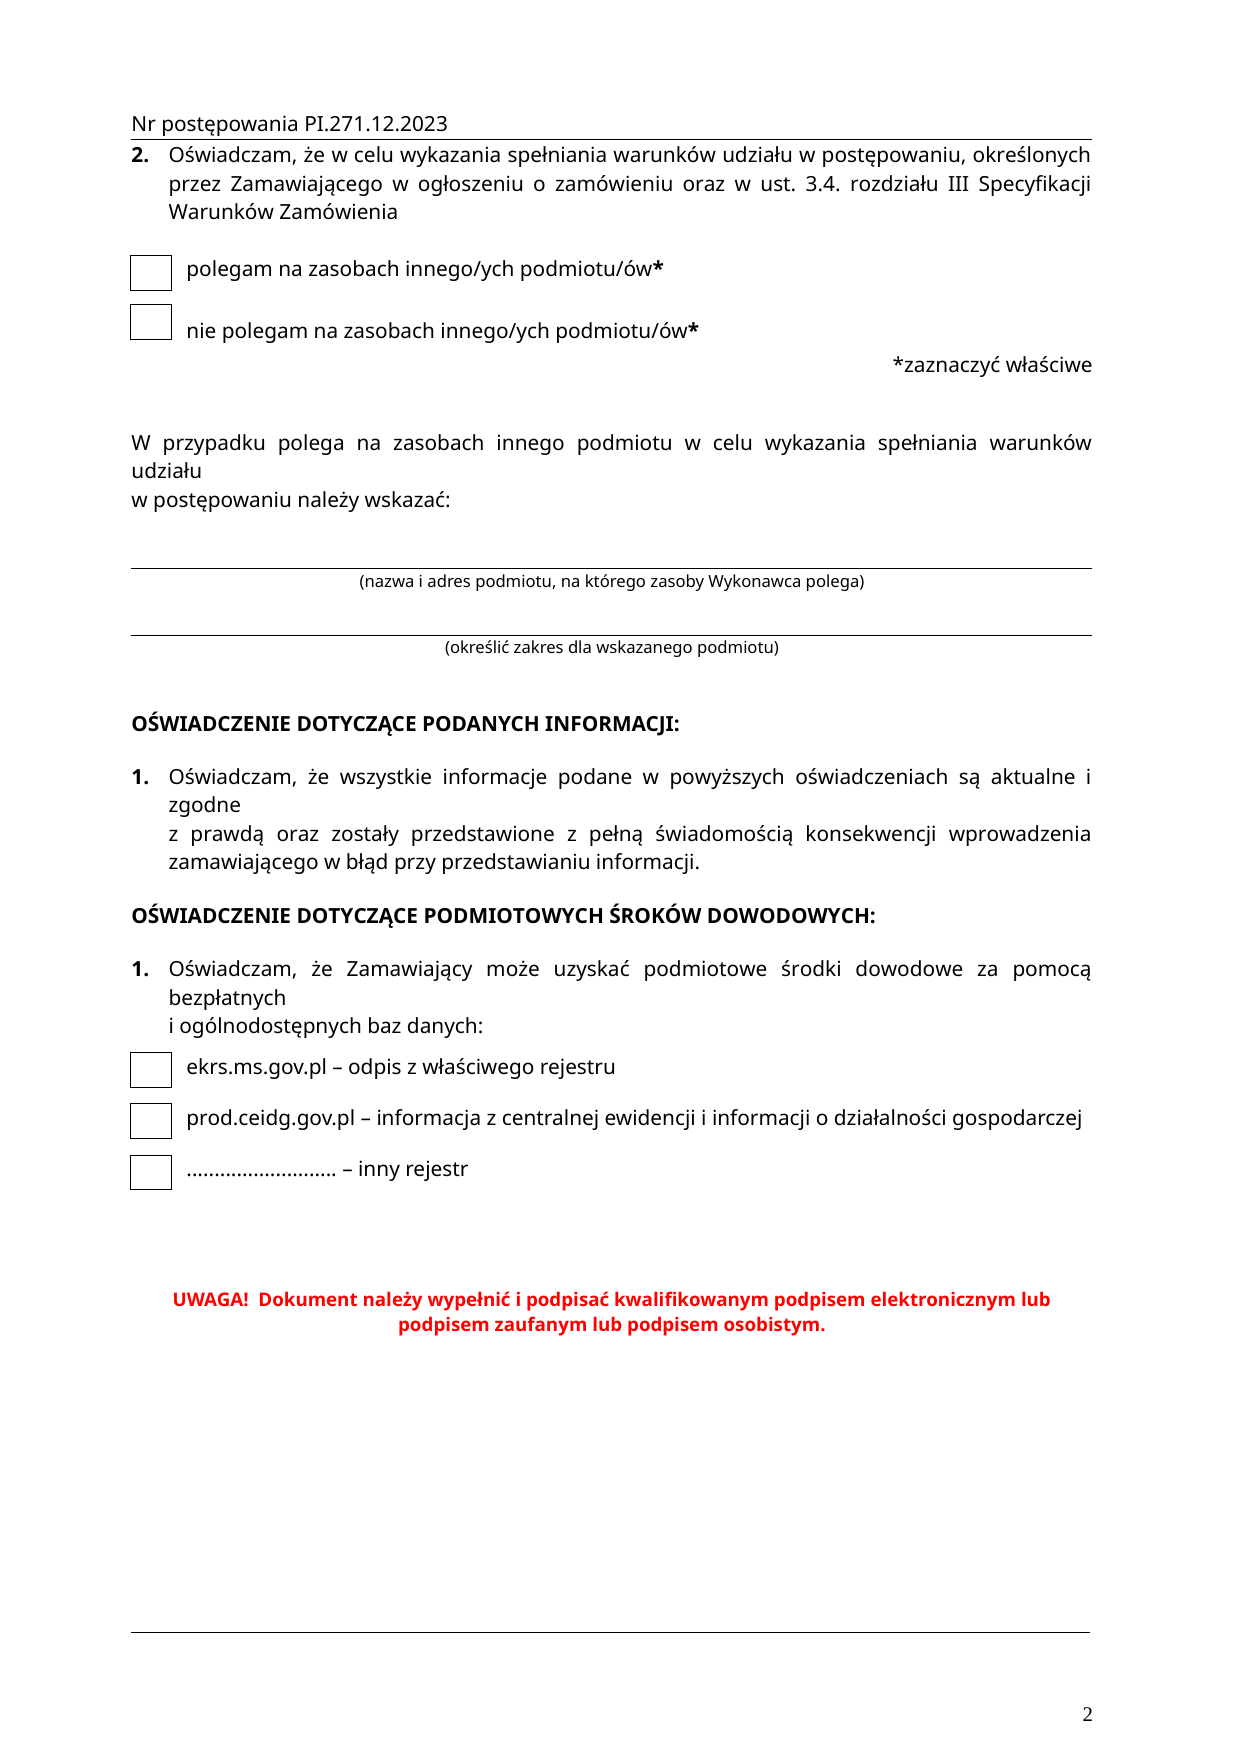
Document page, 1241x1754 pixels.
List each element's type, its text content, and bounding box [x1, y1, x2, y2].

text (określić zakres dla wskazanego podmiotu) [131, 636, 1092, 659]
list Oświadczam, że Zamawiający może uzyskać podmiotowe środki dowodowe za pomocą bezpłatnych i ogólnodostępnych baz danych: [131, 954, 1092, 1039]
text UWAGA! Dokument należy wypełnić i podpisać kwalifikowanym podpisem elektronicznym lub podpisem zaufanym lub podpisem osobistym. [131, 1286, 1092, 1337]
list Oświadczam, że wszystkie informacje podane w powyższych oświadczeniach są aktualne i zgodne z prawdą oraz zostały przedstawione z pełną świadomością konsekwencji wprowadzenia zamawiającego w błąd przy przedstawianiu informacji. [131, 762, 1092, 876]
table_header [131, 1156, 171, 1189]
text ........................... – inny rejestr [172, 1154, 1092, 1183]
text polegam na zasobach innego/ych podmiotu/ów* [131, 254, 1092, 282]
text ekrs.ms.gov.pl – odpis z właściwego rejestru [172, 1052, 1092, 1081]
text (nazwa i adres podmiotu, na którego zasoby Wykonawca polega) [131, 569, 1092, 592]
table_header [131, 1104, 171, 1138]
text W przypadku polega na zasobach innego podmiotu w celu wykazania spełniania warunków udziału w postępowaniu należy wskazać: [131, 428, 1092, 513]
text prod.ceidg.gov.pl – informacja z centralnej ewidencji i informacji o działalności gospodarczej [172, 1103, 1092, 1132]
table_header [131, 305, 171, 339]
list OŚWIADCZENIE DOTYCZĄCE PODMIOTOWYCH ŚROKÓW DOWODOWYCH: [131, 901, 1092, 929]
text OŚWIADCZENIE DOTYCZĄCE PODANYCH INFORMACJI: [131, 709, 1092, 737]
text nie polegam na zasobach innego/ych podmiotu/ów* [131, 316, 1092, 345]
table_header [131, 1053, 171, 1087]
table_header [131, 256, 171, 289]
list Oświadczam, że w celu wykazania spełniania warunków udziału w postępowaniu, określonych przez Zamawiającego w ogłoszeniu o zamówieniu oraz w ust. 3.4. rozdziału III Specyfikacji Warunków Zamówienia [131, 140, 1092, 226]
list *zaznaczyć właściwe [539, 351, 1092, 379]
